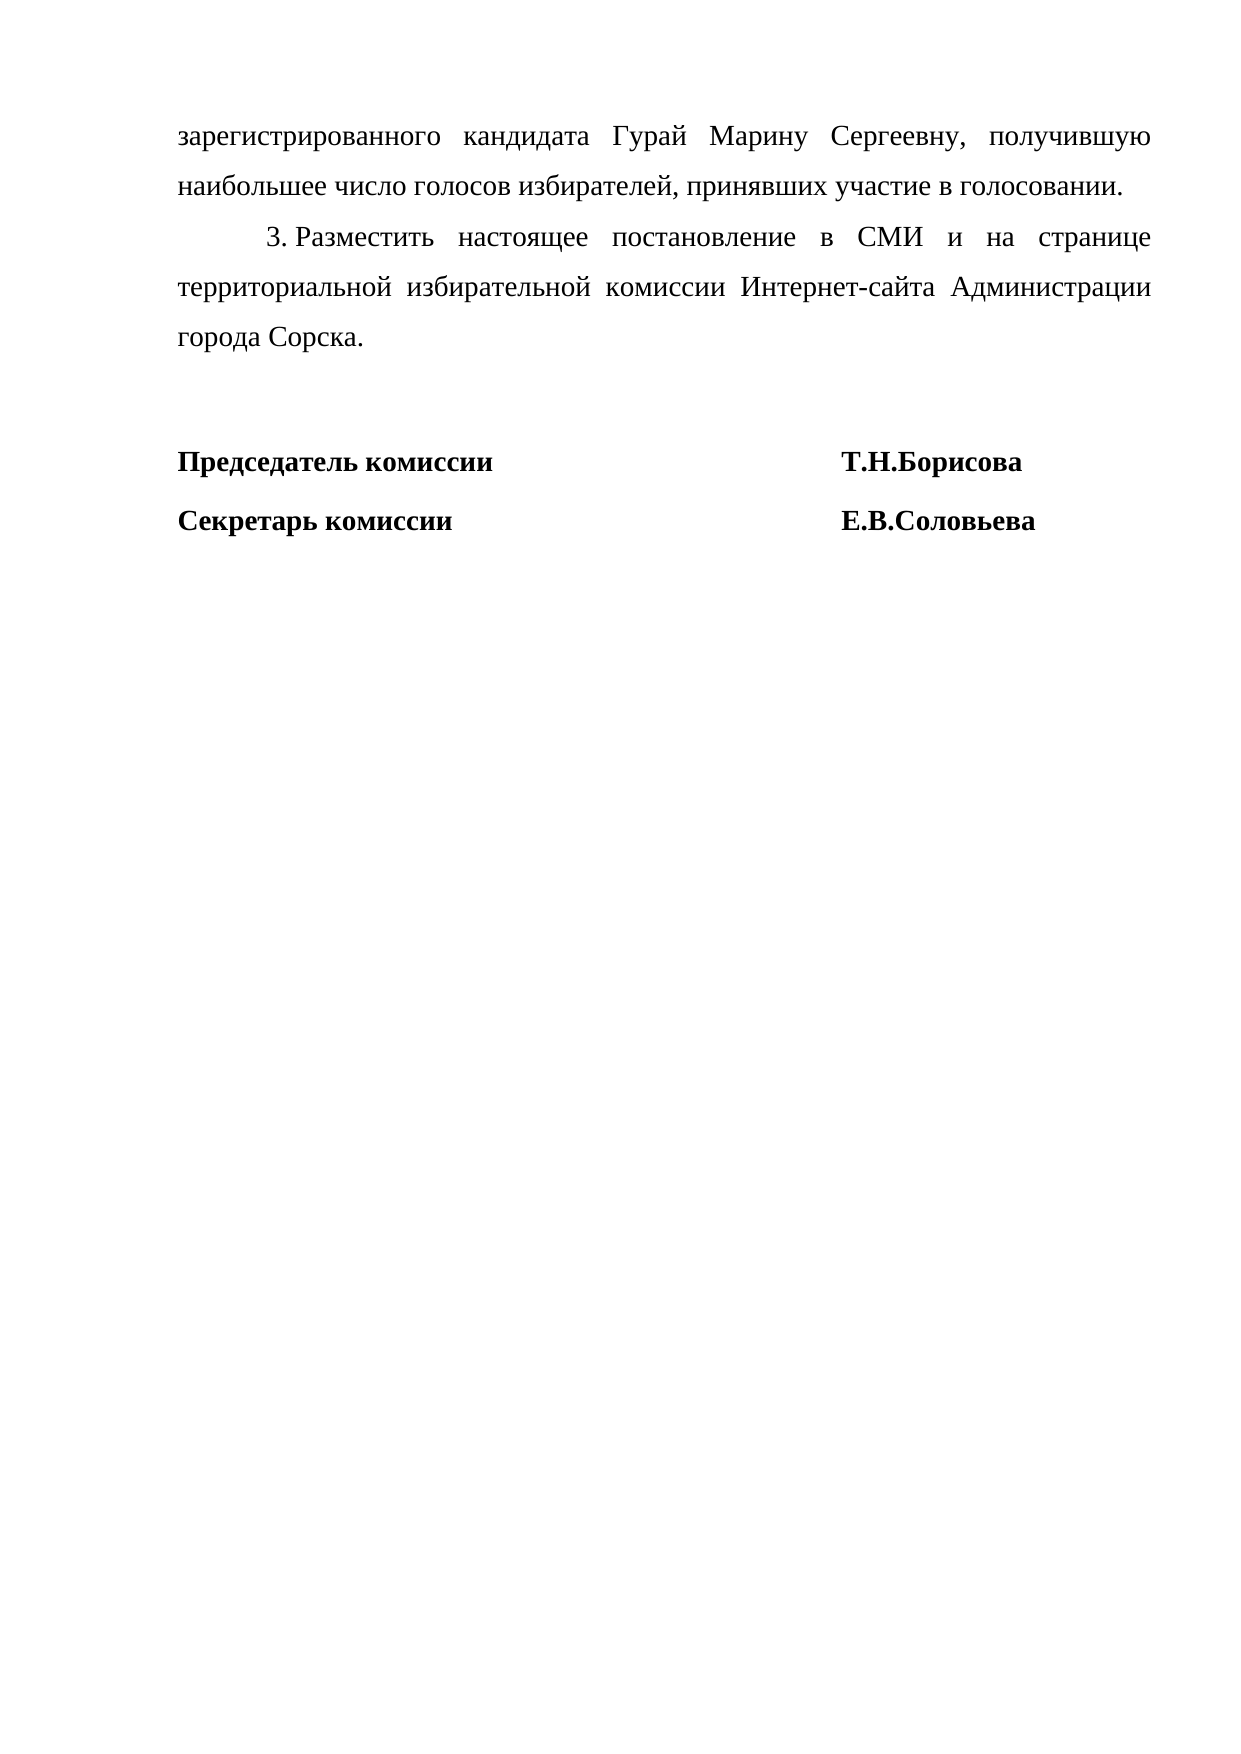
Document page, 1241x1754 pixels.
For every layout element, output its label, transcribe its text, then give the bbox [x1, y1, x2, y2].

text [177, 118, 1152, 202]
text 3. Разместить настоящее постановление в СМИ и на странице территориальной избирательной комиссии Интернет-сайта Администрации города Сорска. [177, 219, 1152, 353]
text Председатель комиссии Т.Н.Борисова [177, 444, 1152, 477]
text Секретарь комиссии Е.В.Соловьева [177, 503, 1152, 537]
